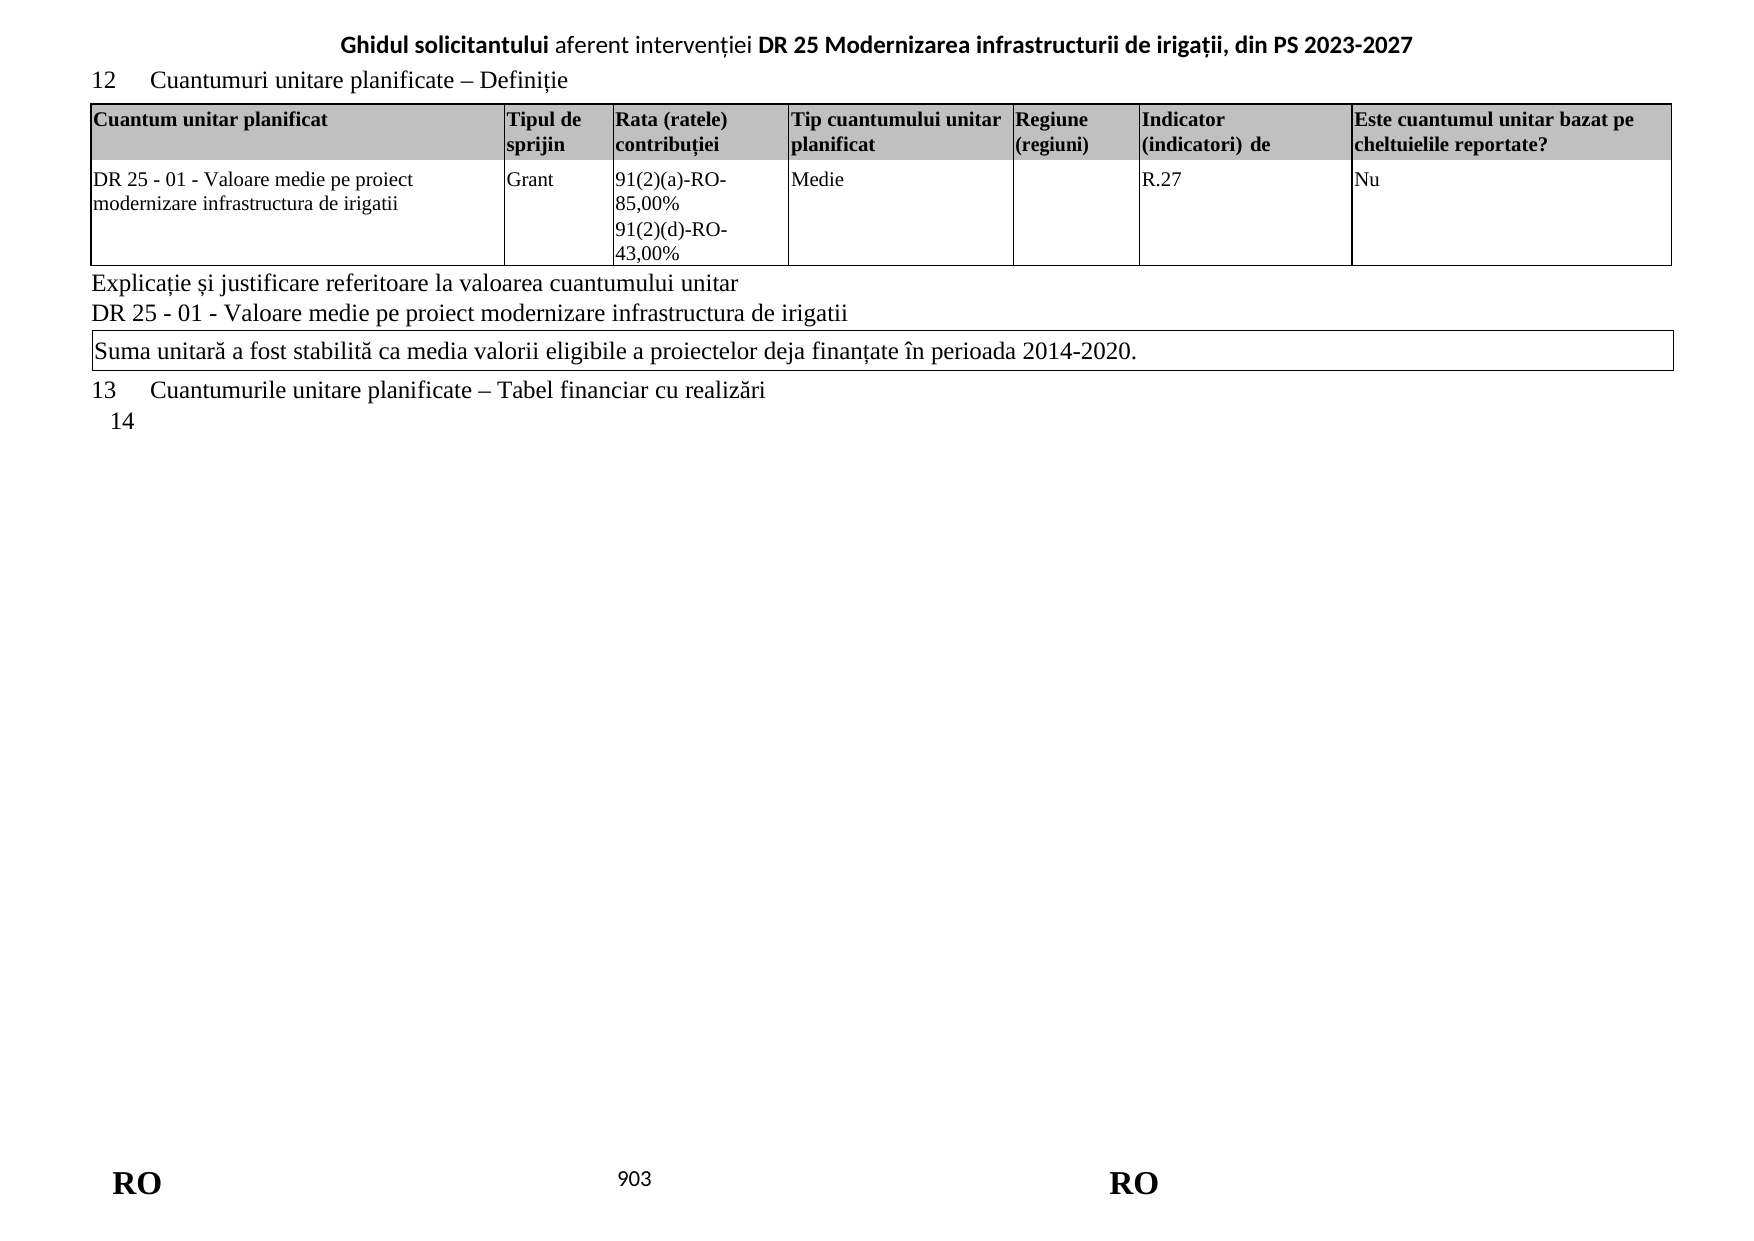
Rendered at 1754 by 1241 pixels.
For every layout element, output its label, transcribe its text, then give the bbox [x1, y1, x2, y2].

table_cell [1014, 165, 1139, 265]
table_cell Medie [789, 165, 1013, 265]
text DR 25 - 01 - Valoare medie pe proiect modernizare infrastructura de irigatii [91, 298, 1604, 327]
table_header Indicator (indicatori) de rezultat [1140, 105, 1351, 160]
list Cuantumuri unitare planificate – Definiție [91, 66, 1604, 94]
table_cell DR 25 - 01 - Valoare medie pe proiect modernizare infrastructura de irigatii [92, 165, 504, 265]
table_cell Grant [505, 165, 613, 265]
table_header Rata (ratele) contribuției [614, 105, 788, 160]
table_cell Nu [1353, 165, 1671, 265]
table_header Regiune (regiuni) [1014, 105, 1139, 160]
table_header Tip cuantumului unitar planificat [789, 105, 1013, 160]
table_cell 91(2)(a)-RO- 85,00% 91(2)(d)-RO- 43,00% [614, 165, 788, 265]
table_header Cuantum unitar planificat [92, 105, 504, 160]
list Cuantumurile unitare planificate – Tabel financiar cu realizări [91, 375, 1604, 403]
table_header Este cuantumul unitar bazat pe cheltuielile reportate? [1353, 105, 1671, 160]
text Explicație și justificare referitoare la valoarea cuantumului unitar [91, 268, 1604, 296]
table_cell R.27 [1140, 165, 1351, 265]
table_header Tipul de sprijin [505, 105, 613, 160]
